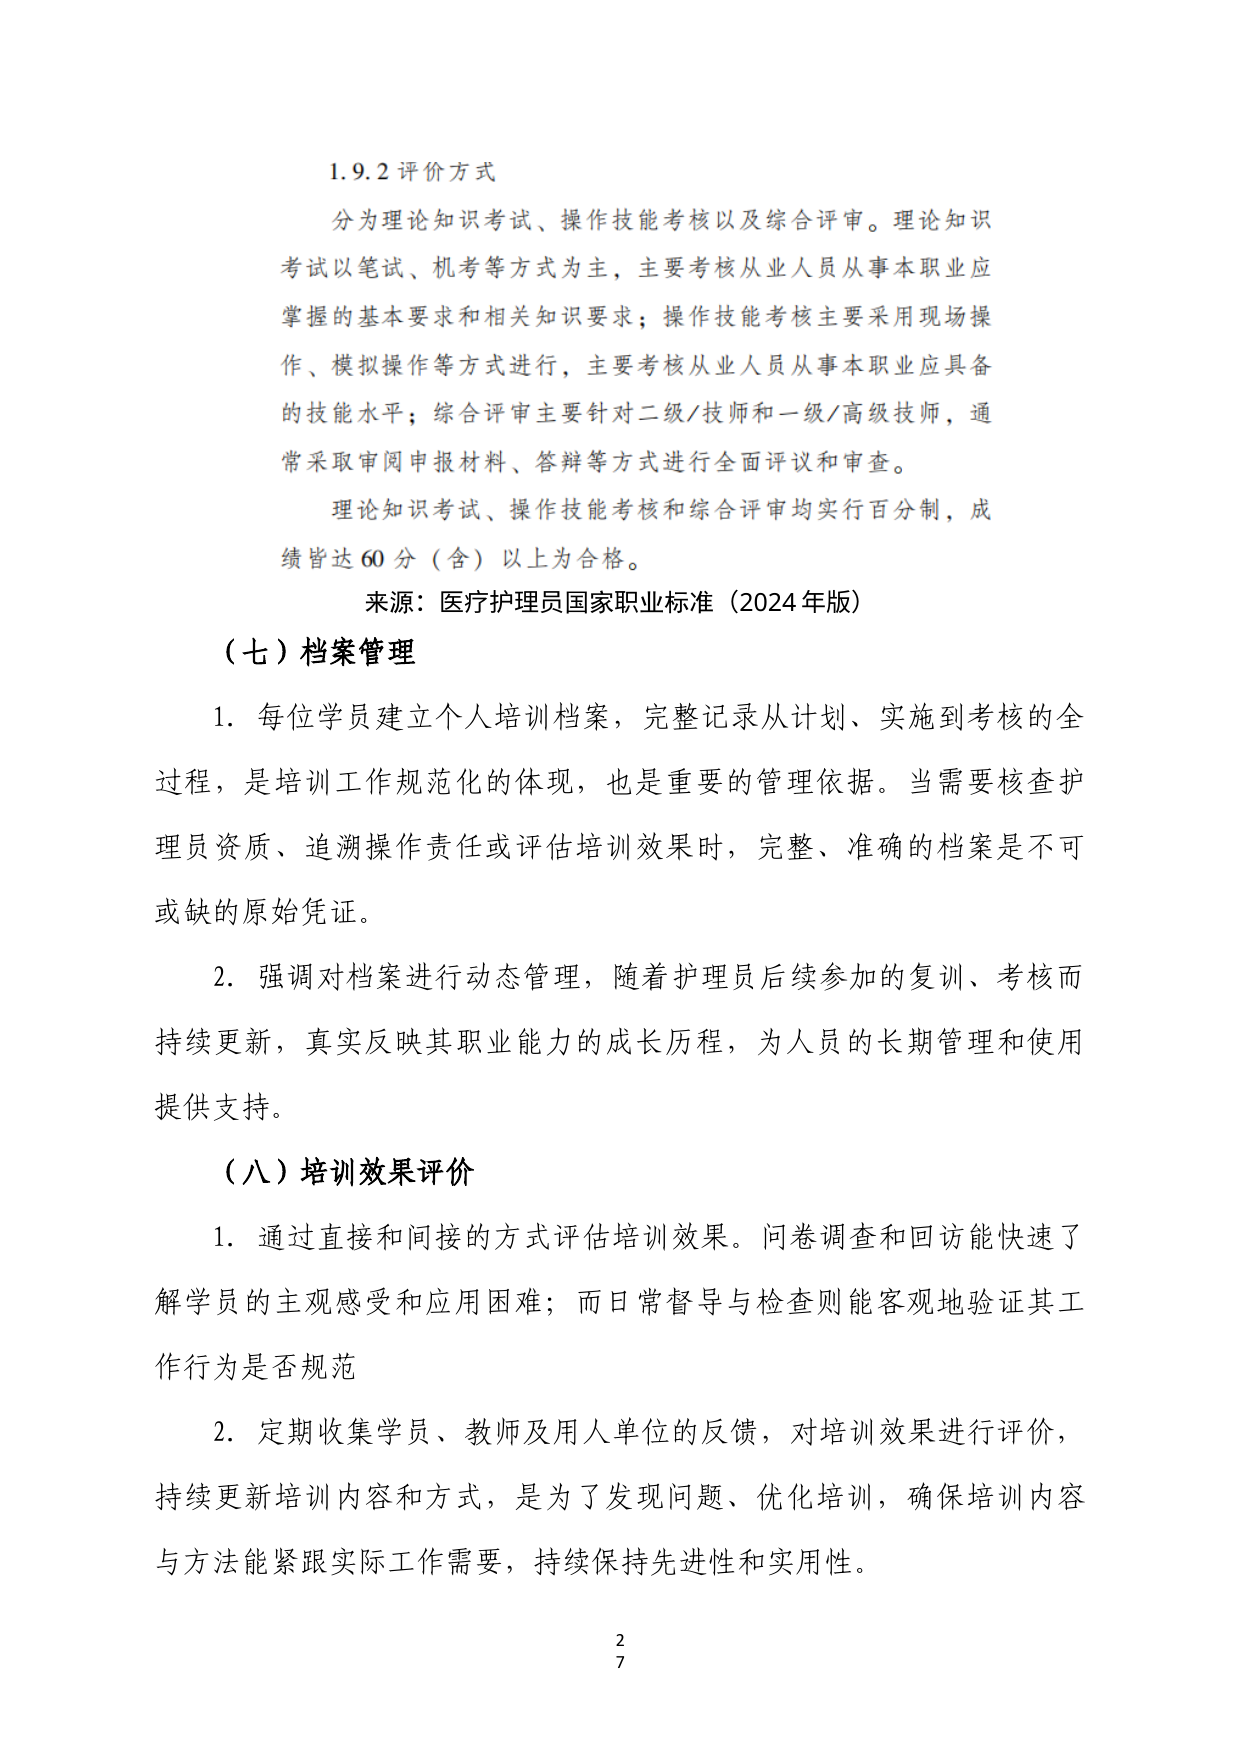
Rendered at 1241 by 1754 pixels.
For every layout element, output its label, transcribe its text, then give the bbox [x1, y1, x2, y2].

text 2. 强调对档案进行动态管理，随着护理员后续参加的复训、考核而持续更新，真实反映其职业能力的成长历程，为人员的长期管理和使用提供支持。 [153, 942, 1087, 1137]
text 2. 定期收集学员、教师及用人单位的反馈，对培训效果进行评价，持续更新培训内容和方式，是为了发现问题、优化培训，确保培训内容与方法能紧跟实际工作需要，持续保持先进性和实用性。 [153, 1397, 1087, 1592]
text 来源：医疗护理员国家职业标准（2024年版） [153, 584, 1087, 617]
text 1. 每位学员建立个人培训档案，完整记录从计划、实施到考核的全过程，是培训工作规范化的体现，也是重要的管理依据。当需要核查护理员资质、追溯操作责任或评估培训效果时，完整、准确的档案是不可或缺的原始凭证。 [153, 682, 1087, 942]
picture [243, 162, 997, 580]
text 1. 通过直接和间接的方式评估培训效果。问卷调查和回访能快速了解学员的主观感受和应用困难；而日常督导与检查则能客观地验证其工作行为是否规范 [153, 1202, 1087, 1397]
text （七）档案管理 [153, 617, 1087, 682]
text （八）培训效果评价 [153, 1137, 1087, 1202]
